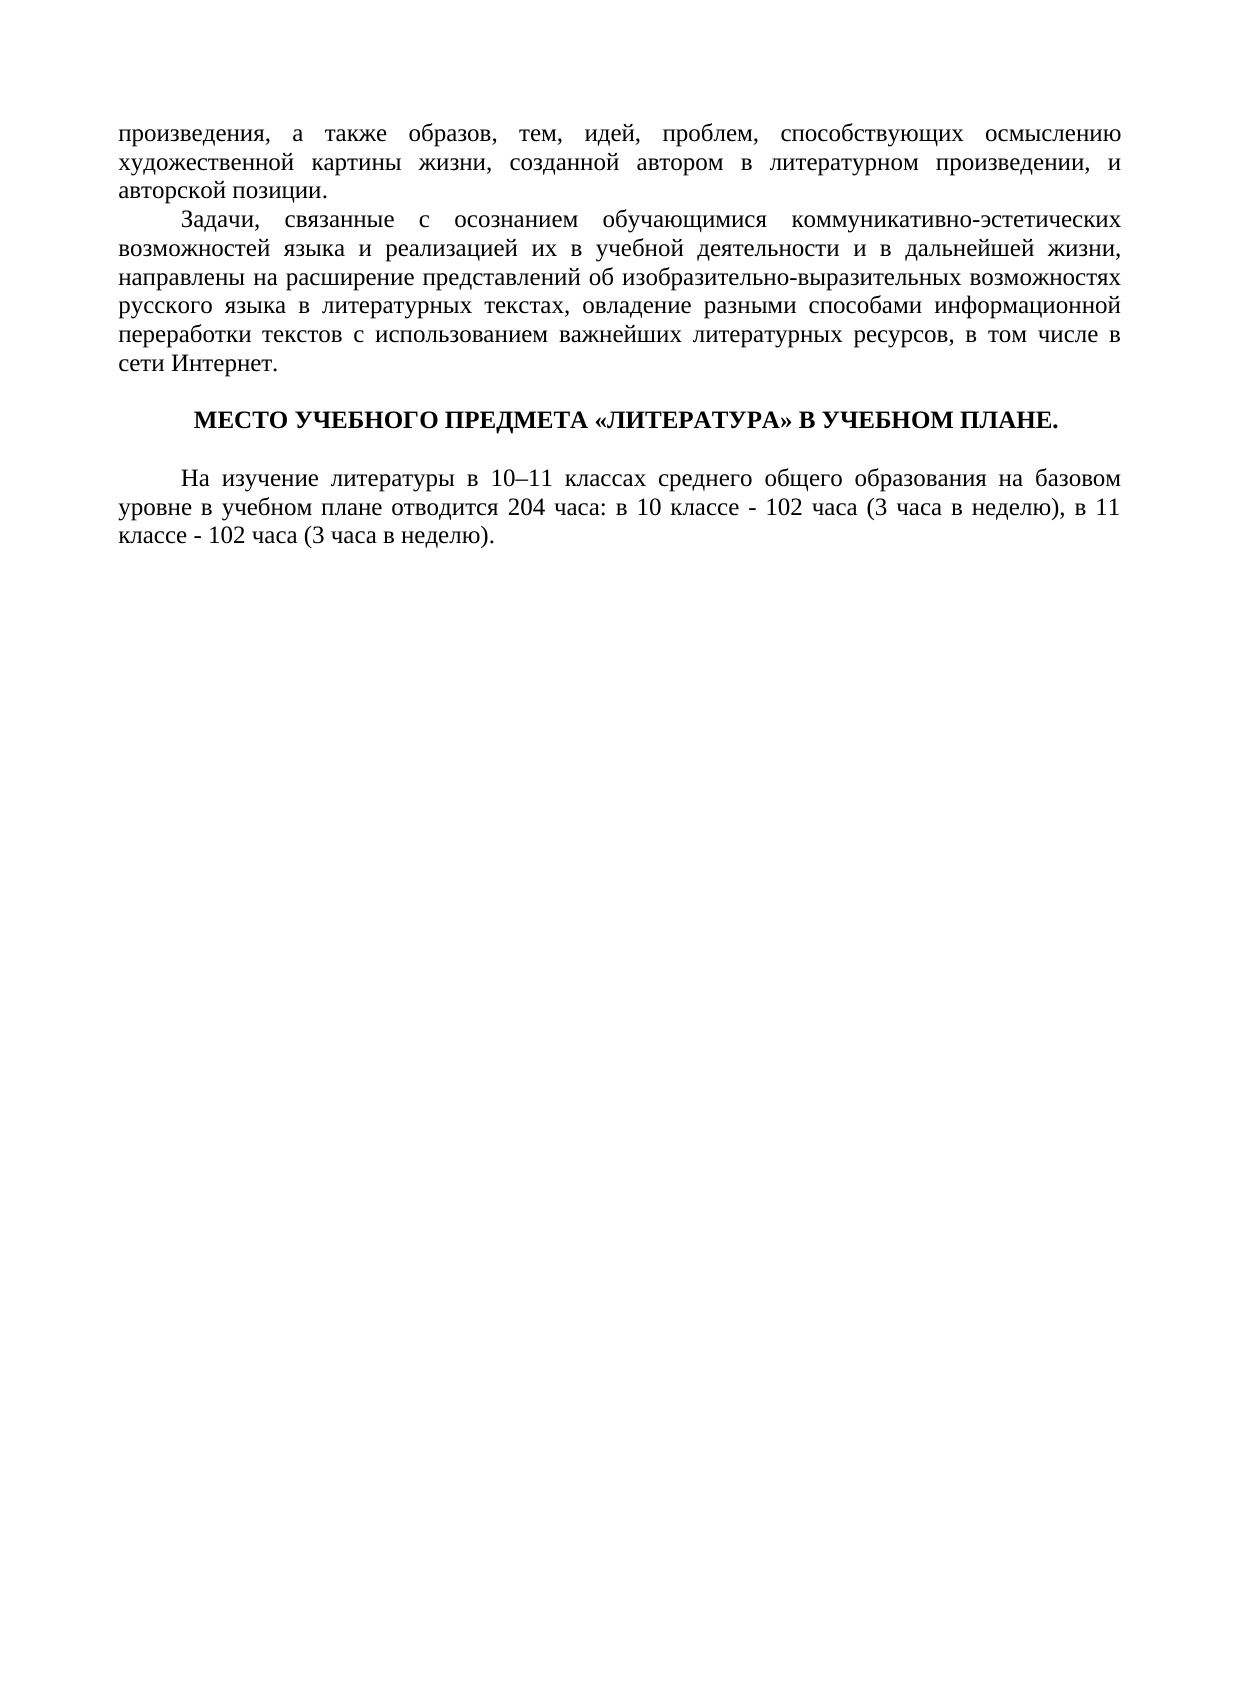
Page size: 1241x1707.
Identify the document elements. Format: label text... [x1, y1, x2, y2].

text На изучение литературы в 10–11 классах среднего общего образования на базовом уровне в учебном плане отводится 204 часа: в 10 классе - 102 часа (3 часа в неделю), в 11 классе - 102 часа (3 часа в неделю). [118, 463, 1122, 549]
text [118, 118, 1122, 204]
text Задачи, связанные с осознанием обучающимися коммуникативно-эстетических возможностей языка и реализацией их в учебной деятельности и в дальнейшей жизни, направлены на расширение представлений об изобразительно-выразительных возможностях русского языка в литературных текстах, овладение разными способами информационной переработки текстов с использованием важнейших литературных ресурсов, в том числе в сети Интернет. [118, 204, 1122, 377]
text МЕСТО УЧЕБНОГО ПРЕДМЕТА «ЛИТЕРАТУРА» В УЧЕБНОМ ПЛАНЕ. [131, 406, 1122, 434]
